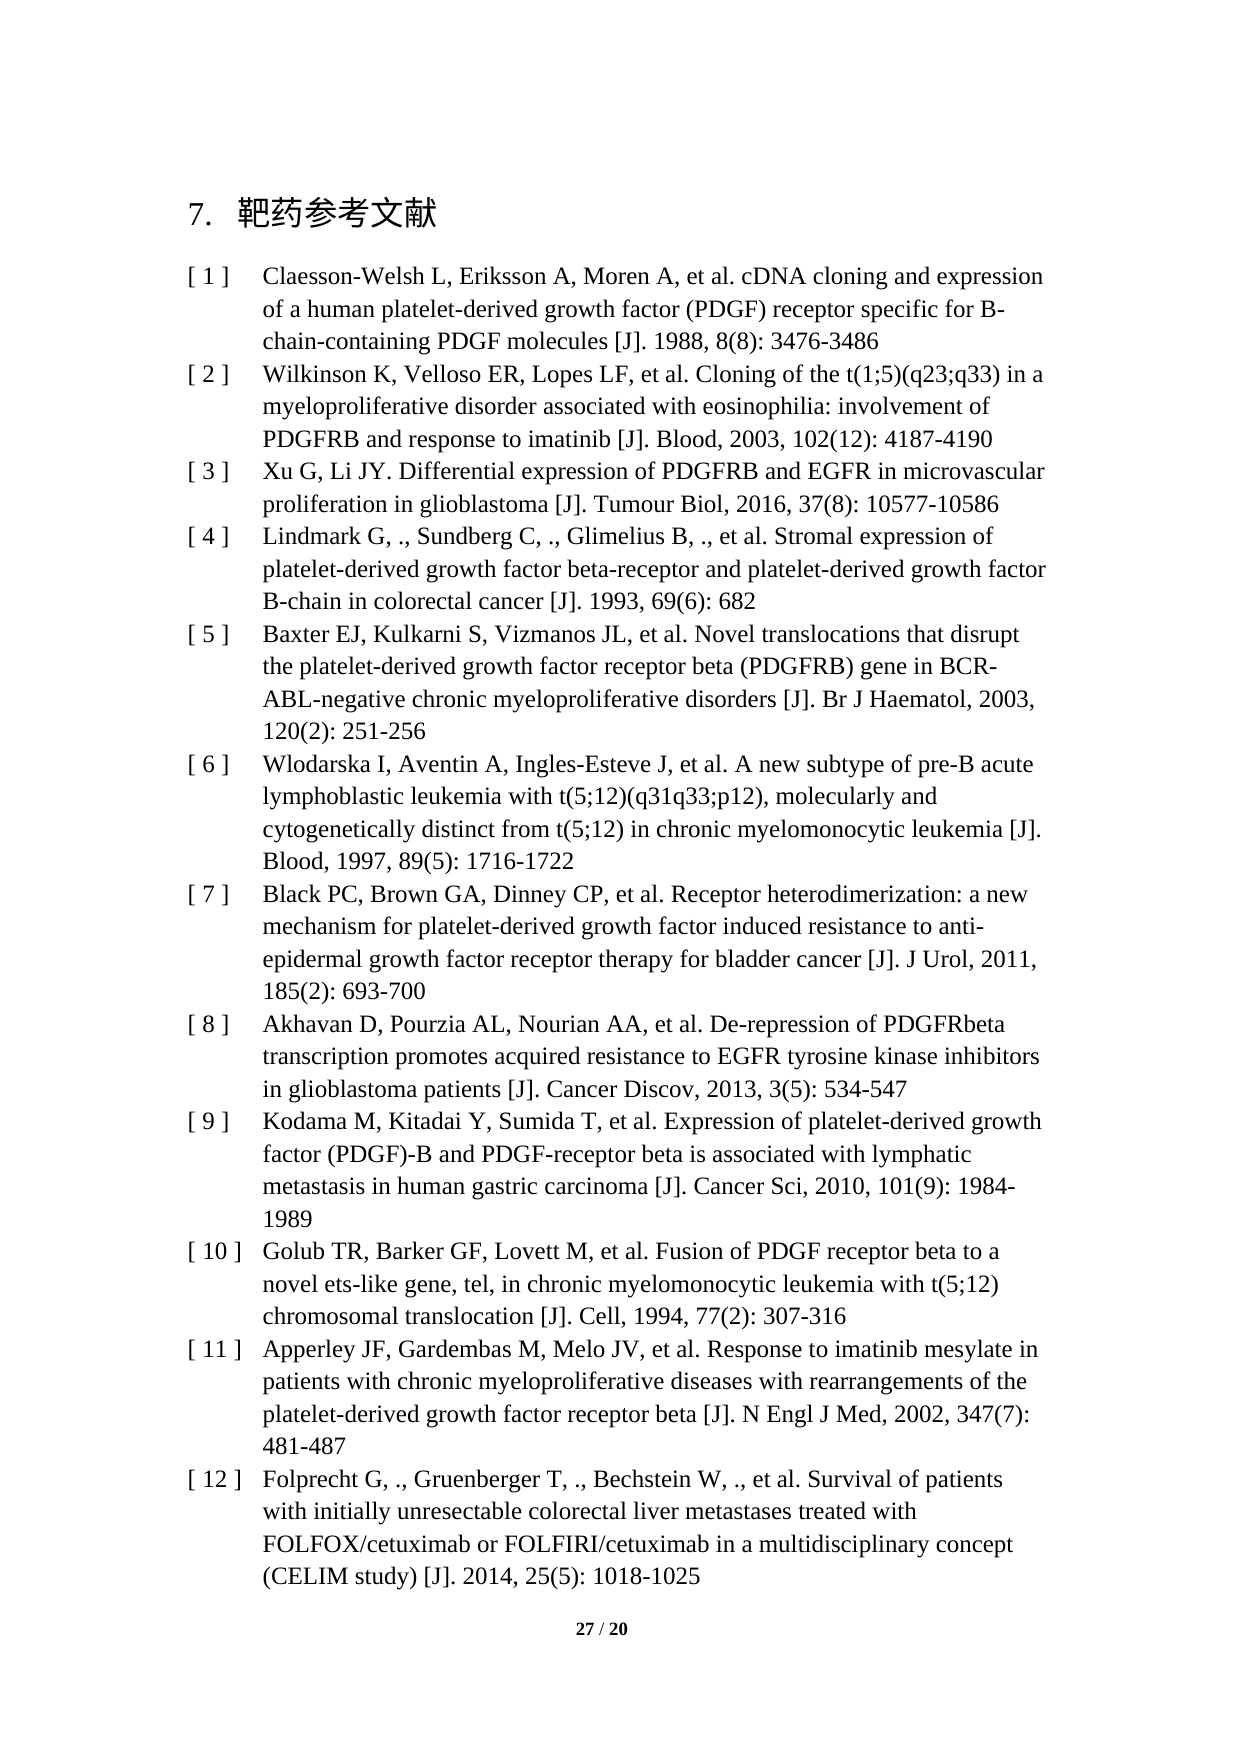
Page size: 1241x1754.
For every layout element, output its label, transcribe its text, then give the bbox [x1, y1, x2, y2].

text [ 10 ] Golub TR, Barker GF, Lovett M, et al. Fusion of PDGF receptor beta to a novel ets-like gene, tel, in chronic myelomonocytic leukemia with t(5;12) chromosomal translocation [J]. Cell, 1994, 77(2): 307-316 [187, 1234, 1053, 1332]
text [ 7 ] Black PC, Brown GA, Dinney CP, et al. Receptor heterodimerization: a new mechanism for platelet-derived growth factor induced resistance to anti-epidermal growth factor receptor therapy for bladder cancer [J]. J Urol, 2011, 185(2): 693-700 [187, 877, 1053, 1007]
text [ 11 ] Apperley JF, Gardembas M, Melo JV, et al. Response to imatinib mesylate in patients with chronic myeloproliferative diseases with rearrangements of the platelet-derived growth factor receptor beta [J]. N Engl J Med, 2002, 347(7): 481-487 [187, 1332, 1053, 1462]
text [ 4 ] Lindmark G, ., Sundberg C, ., Glimelius B, ., et al. Stromal expression of platelet-derived growth factor beta-receptor and platelet-derived growth factor B-chain in colorectal cancer [J]. 1993, 69(6): 682 [187, 519, 1053, 617]
text [ 9 ] Kodama M, Kitadai Y, Sumida T, et al. Expression of platelet-derived growth factor (PDGF)-B and PDGF-receptor beta is associated with lymphatic metastasis in human gastric carcinoma [J]. Cancer Sci, 2010, 101(9): 1984-1989 [187, 1104, 1053, 1234]
text [ 12 ] Folprecht G, ., Gruenberger T, ., Bechstein W, ., et al. Survival of patients with initially unresectable colorectal liver metastases treated with FOLFOX/cetuximab or FOLFIRI/cetuximab in a multidisciplinary concept (CELIM study) [J]. 2014, 25(5): 1018-1025 [187, 1462, 1053, 1592]
text [ 6 ] Wlodarska I, Aventin A, Ingles-Esteve J, et al. A new subtype of pre-B acute lymphoblastic leukemia with t(5;12)(q31q33;p12), molecularly and cytogenetically distinct from t(5;12) in chronic myelomonocytic leukemia [J]. Blood, 1997, 89(5): 1716-1722 [187, 747, 1053, 877]
text [ 3 ] Xu G, Li JY. Differential expression of PDGFRB and EGFR in microvascular proliferation in glioblastoma [J]. Tumour Biol, 2016, 37(8): 10577-10586 [187, 454, 1053, 519]
text [ 5 ] Baxter EJ, Kulkarni S, Vizmanos JL, et al. Novel translocations that disrupt the platelet-derived growth factor receptor beta (PDGFRB) gene in BCR-ABL-negative chronic myeloproliferative disorders [J]. Br J Haematol, 2003, 120(2): 251-256 [187, 617, 1053, 747]
text [ 2 ] Wilkinson K, Velloso ER, Lopes LF, et al. Cloning of the t(1;5)(q23;q33) in a myeloproliferative disorder associated with eosinophilia: involvement of PDGFRB and response to imatinib [J]. Blood, 2003, 102(12): 4187-4190 [187, 357, 1053, 454]
text [ 8 ] Akhavan D, Pourzia AL, Nourian AA, et al. De-repression of PDGFRbeta transcription promotes acquired resistance to EGFR tyrosine kinase inhibitors in glioblastoma patients [J]. Cancer Discov, 2013, 3(5): 534-547 [187, 1007, 1053, 1104]
text [ 1 ] Claesson-Welsh L, Eriksson A, Moren A, et al. cDNA cloning and expression of a human platelet-derived growth factor (PDGF) receptor specific for B-chain-containing PDGF molecules [J]. 1988, 8(8): 3476-3486 [187, 259, 1053, 357]
list 靶药参考文献 [187, 178, 1053, 243]
